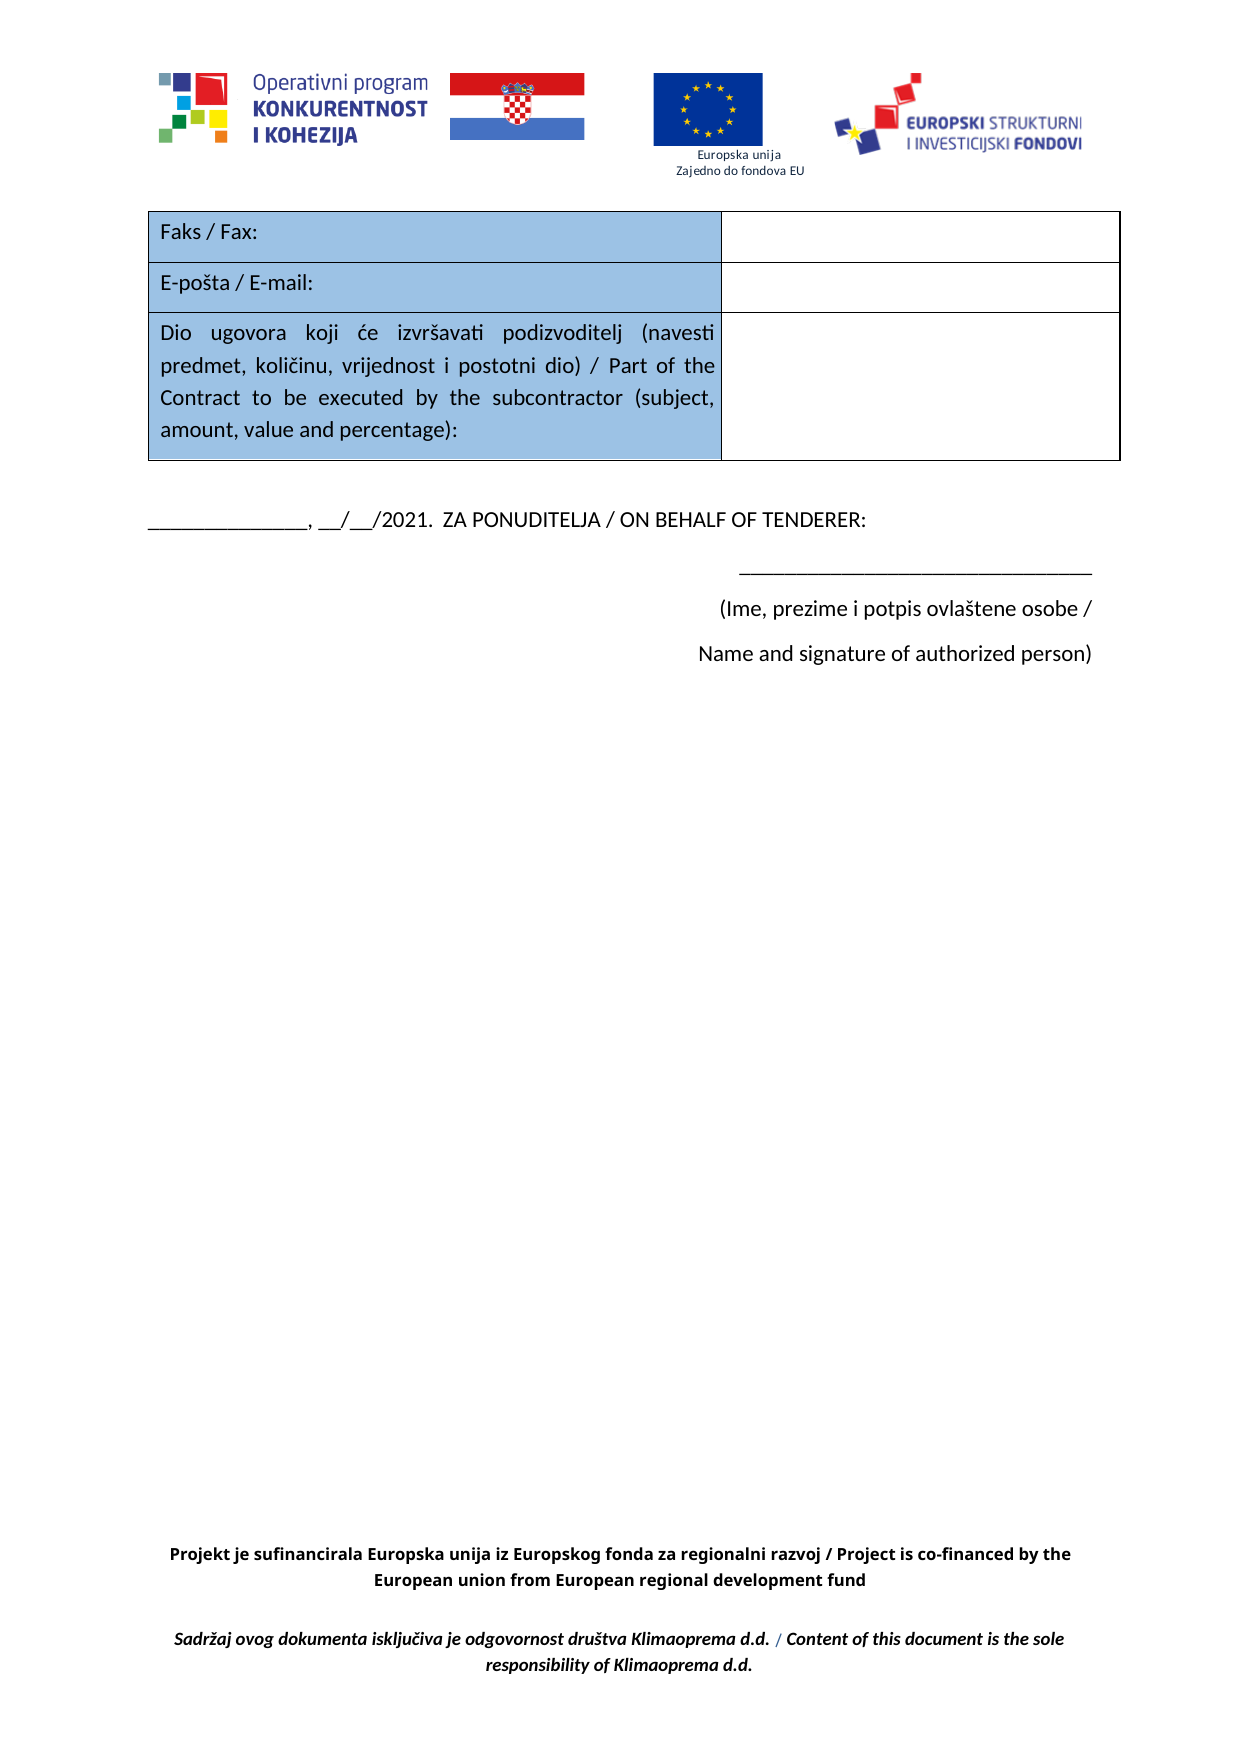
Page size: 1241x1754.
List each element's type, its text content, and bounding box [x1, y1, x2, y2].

table_cell [722, 313, 1119, 459]
text ______________, __/__/2021. ZA PONUDITELJA / ON BEHALF OF TENDERER: [148, 505, 1093, 533]
table_cell Faks / Fax: [149, 212, 721, 262]
text (Ime, prezime i potpis ovlaštene osobe / [148, 594, 1093, 623]
table_cell E-pošta / E-mail: [149, 263, 721, 312]
picture [653, 73, 763, 146]
picture [158, 73, 428, 146]
table_cell [722, 212, 1119, 262]
text _______________________________ [148, 550, 1093, 578]
picture [450, 73, 585, 140]
picture [834, 73, 1082, 155]
table_cell [722, 263, 1119, 312]
text Name and signature of authorized person) [148, 639, 1093, 667]
table_cell Dio ugovora koji će izvršavati podizvoditelj (navesti predmet, količinu, vrijednost i postotni dio) / Part of the Contract to be executed by the subcontractor (subject, amount, value and percentage): [149, 313, 721, 459]
